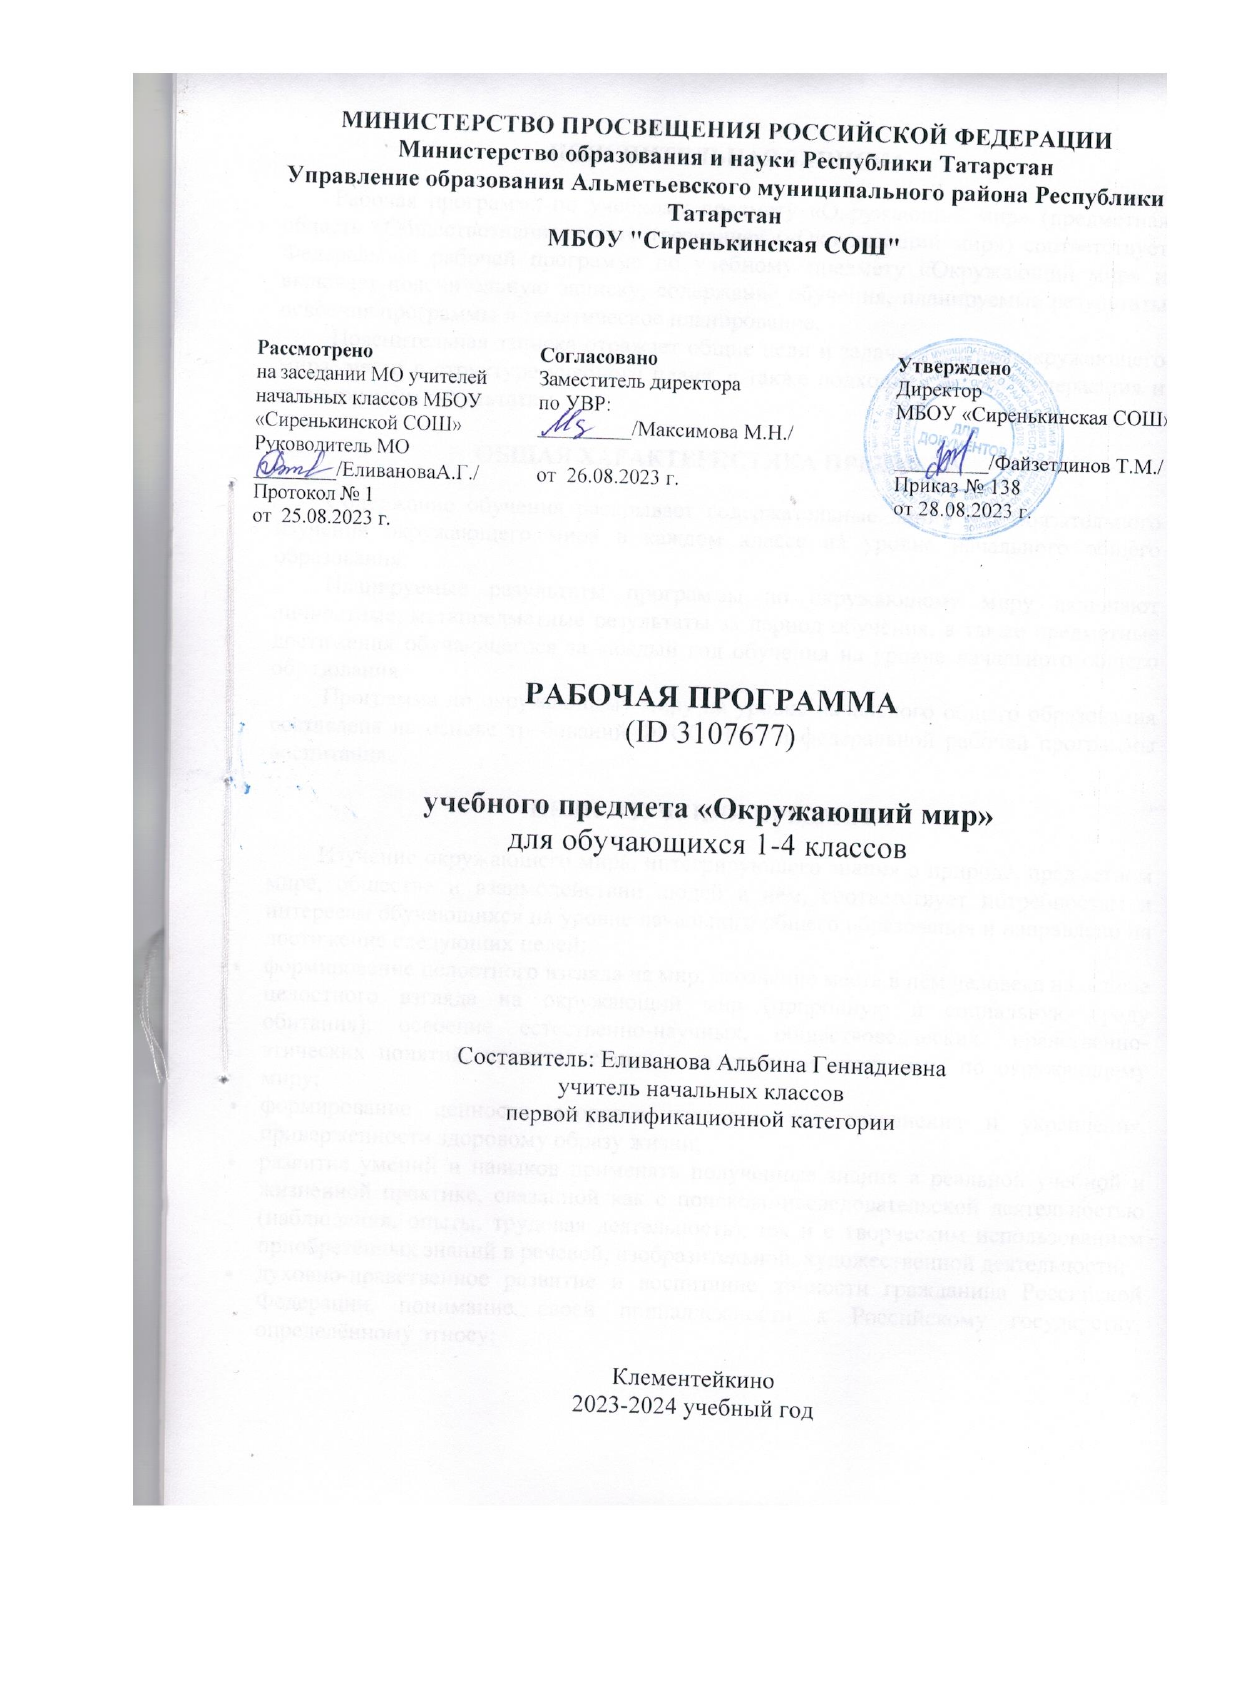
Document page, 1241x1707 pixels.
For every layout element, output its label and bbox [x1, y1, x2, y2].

picture [118, 59, 1182, 1521]
